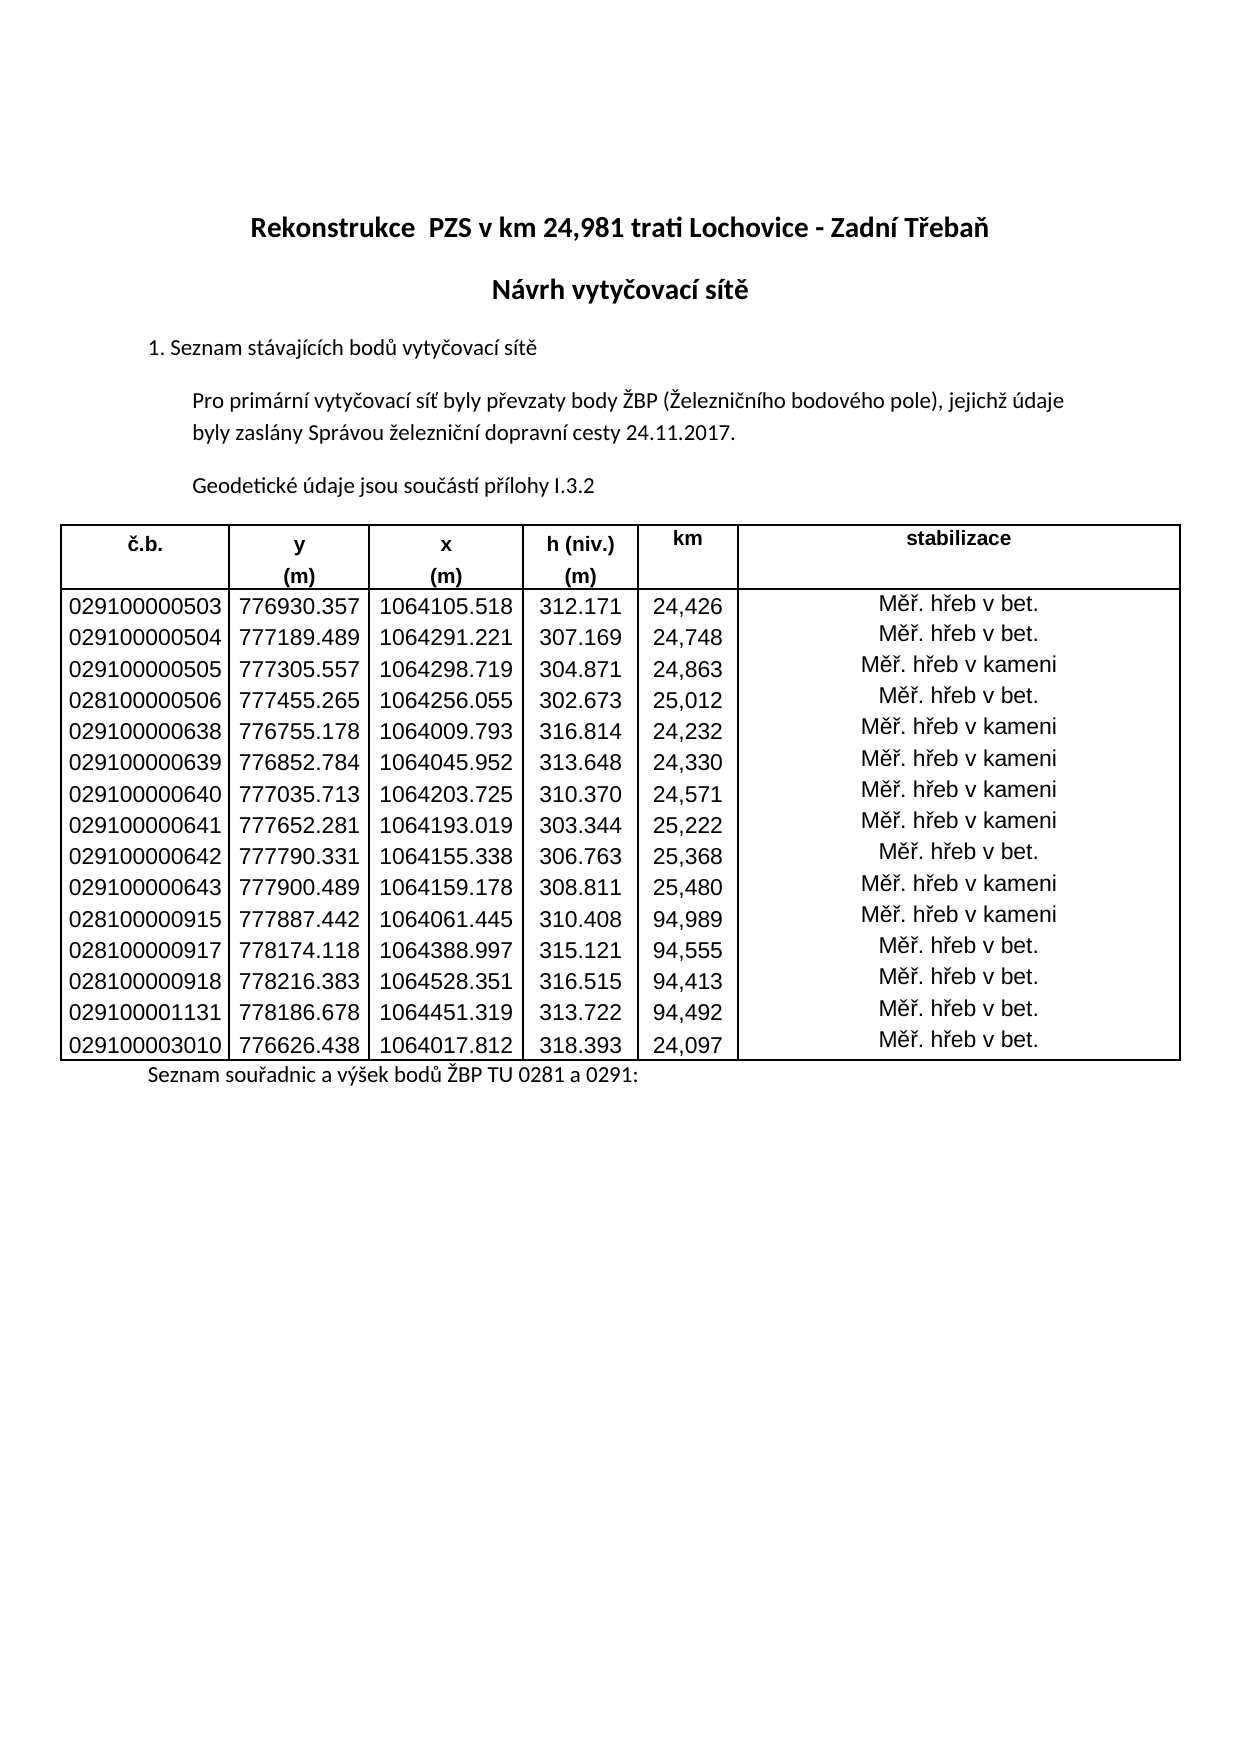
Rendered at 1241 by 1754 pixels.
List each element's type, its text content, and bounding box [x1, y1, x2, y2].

table_cell 25,012 [639, 682, 737, 713]
table_cell 777189.489 [230, 620, 368, 651]
table_cell 778174.118 [230, 932, 368, 963]
table_cell Měř. hřeb v bet. [739, 838, 1179, 869]
table_cell 306.763 [524, 838, 637, 869]
table_cell 777790.331 [230, 838, 368, 869]
table_cell 94,413 [639, 963, 737, 994]
table_cell Měř. hřeb v bet. [739, 1026, 1179, 1058]
table_cell 029100000641 [62, 807, 228, 838]
table_cell 94,989 [639, 901, 737, 932]
table_cell 029100000505 [62, 651, 228, 682]
table_cell 029100000643 [62, 870, 228, 901]
table_cell 25,480 [639, 870, 737, 901]
text Návrh vytyčovací sítě [148, 271, 1093, 307]
table_cell Měř. hřeb v kameni [739, 713, 1179, 744]
table_cell 1064203.725 [370, 776, 522, 807]
table_cell 776626.438 [230, 1026, 368, 1058]
table_cell 308.811 [524, 870, 637, 901]
table_cell 24,426 [639, 590, 737, 619]
table_cell 1064388.997 [370, 932, 522, 963]
table_cell 24,748 [639, 620, 737, 651]
table_cell 303.344 [524, 807, 637, 838]
table_cell 029100000503 [62, 590, 228, 619]
table_cell 1064105.518 [370, 590, 522, 619]
table_cell 24,232 [639, 713, 737, 744]
table_header stabilizace [739, 526, 1179, 555]
table_cell 776930.357 [230, 590, 368, 619]
table_cell 313.722 [524, 995, 637, 1026]
table_header y [230, 526, 368, 555]
table_cell Měř. hřeb v bet. [739, 963, 1179, 994]
table_cell 777887.442 [230, 901, 368, 932]
table_cell 028100000506 [62, 682, 228, 713]
table_cell 029100000642 [62, 838, 228, 869]
table_cell 315.121 [524, 932, 637, 963]
table_cell 318.393 [524, 1026, 637, 1058]
table_cell 94,555 [639, 932, 737, 963]
table_cell Měř. hřeb v kameni [739, 807, 1179, 838]
table_cell 1064045.952 [370, 745, 522, 776]
table_cell 029100000640 [62, 776, 228, 807]
text Rekonstrukce PZS v km 24,981 trati Lochovice - Zadní Třebaň [148, 209, 1093, 245]
table_cell 1064061.445 [370, 901, 522, 932]
table_cell 776852.784 [230, 745, 368, 776]
table_cell 1064159.178 [370, 870, 522, 901]
table_cell 778186.678 [230, 995, 368, 1026]
text Pro primární vytyčovací síť byly převzaty body ŽBP (Železničního bodového pole), jejichž údaje byly zaslány Správou železniční dopravní cesty 24.11.2017. [192, 386, 1093, 446]
table_cell 1064298.719 [370, 651, 522, 682]
table_cell Měř. hřeb v bet. [739, 932, 1179, 963]
table_cell 24,863 [639, 651, 737, 682]
table_cell 1064017.812 [370, 1026, 522, 1058]
table_cell 029100003010 [62, 1026, 228, 1058]
table_cell Měř. hřeb v bet. [739, 995, 1179, 1026]
table_cell 25,368 [639, 838, 737, 869]
text Geodetické údaje jsou součástí přílohy I.3.2 [192, 471, 1093, 499]
table_cell 94,492 [639, 995, 737, 1026]
table_cell Měř. hřeb v bet. [739, 682, 1179, 713]
table_cell 029100001131 [62, 995, 228, 1026]
table_cell Měř. hřeb v kameni [739, 651, 1179, 682]
table_cell 1064291.221 [370, 620, 522, 651]
table_cell Měř. hřeb v kameni [739, 870, 1179, 901]
table_cell 777035.713 [230, 776, 368, 807]
table_cell 777652.281 [230, 807, 368, 838]
table_cell 310.408 [524, 901, 637, 932]
table_cell 24,097 [639, 1026, 737, 1058]
table_cell (m) [230, 555, 368, 588]
table_cell 1064451.319 [370, 995, 522, 1026]
table_cell Měř. hřeb v kameni [739, 776, 1179, 807]
table_cell 028100000917 [62, 932, 228, 963]
table_cell 313.648 [524, 745, 637, 776]
table_cell 307.169 [524, 620, 637, 651]
table_header km [639, 526, 737, 555]
table_cell 028100000915 [62, 901, 228, 932]
table_cell 1064009.793 [370, 713, 522, 744]
table_header h (niv.) [524, 526, 637, 555]
table_cell 1064528.351 [370, 963, 522, 994]
table_cell 312.171 [524, 590, 637, 619]
table_header č.b. [62, 526, 228, 555]
table_cell Měř. hřeb v bet. [739, 620, 1179, 651]
table_cell 304.871 [524, 651, 637, 682]
table_cell 302.673 [524, 682, 637, 713]
table_cell 776755.178 [230, 713, 368, 744]
table_cell 316.814 [524, 713, 637, 744]
table_cell [639, 555, 737, 588]
table_cell 24,571 [639, 776, 737, 807]
table_cell Měř. hřeb v bet. [739, 590, 1179, 619]
table_cell 1064256.055 [370, 682, 522, 713]
table_cell (m) [524, 555, 637, 588]
table_cell 310.370 [524, 776, 637, 807]
table_cell 25,222 [639, 807, 737, 838]
table_cell 24,330 [639, 745, 737, 776]
text 1. Seznam stávajících bodů vytyčovací sítě [148, 333, 1093, 361]
table_cell 777900.489 [230, 870, 368, 901]
table_cell 029100000639 [62, 745, 228, 776]
table_cell 1064155.338 [370, 838, 522, 869]
table_cell 316.515 [524, 963, 637, 994]
table_cell Měř. hřeb v kameni [739, 745, 1179, 776]
table_header x [370, 526, 522, 555]
table_cell 028100000918 [62, 963, 228, 994]
table_cell 777305.557 [230, 651, 368, 682]
table_cell Měř. hřeb v kameni [739, 901, 1179, 932]
table_cell 778216.383 [230, 963, 368, 994]
table_cell 777455.265 [230, 682, 368, 713]
table_cell [739, 555, 1179, 588]
table_cell 029100000638 [62, 713, 228, 744]
table_cell 029100000504 [62, 620, 228, 651]
text Seznam souřadnic a výšek bodů ŽBP TU 0281 a 0291: [148, 1061, 1093, 1089]
table_cell (m) [370, 555, 522, 588]
table_cell [62, 555, 228, 588]
table_cell 1064193.019 [370, 807, 522, 838]
